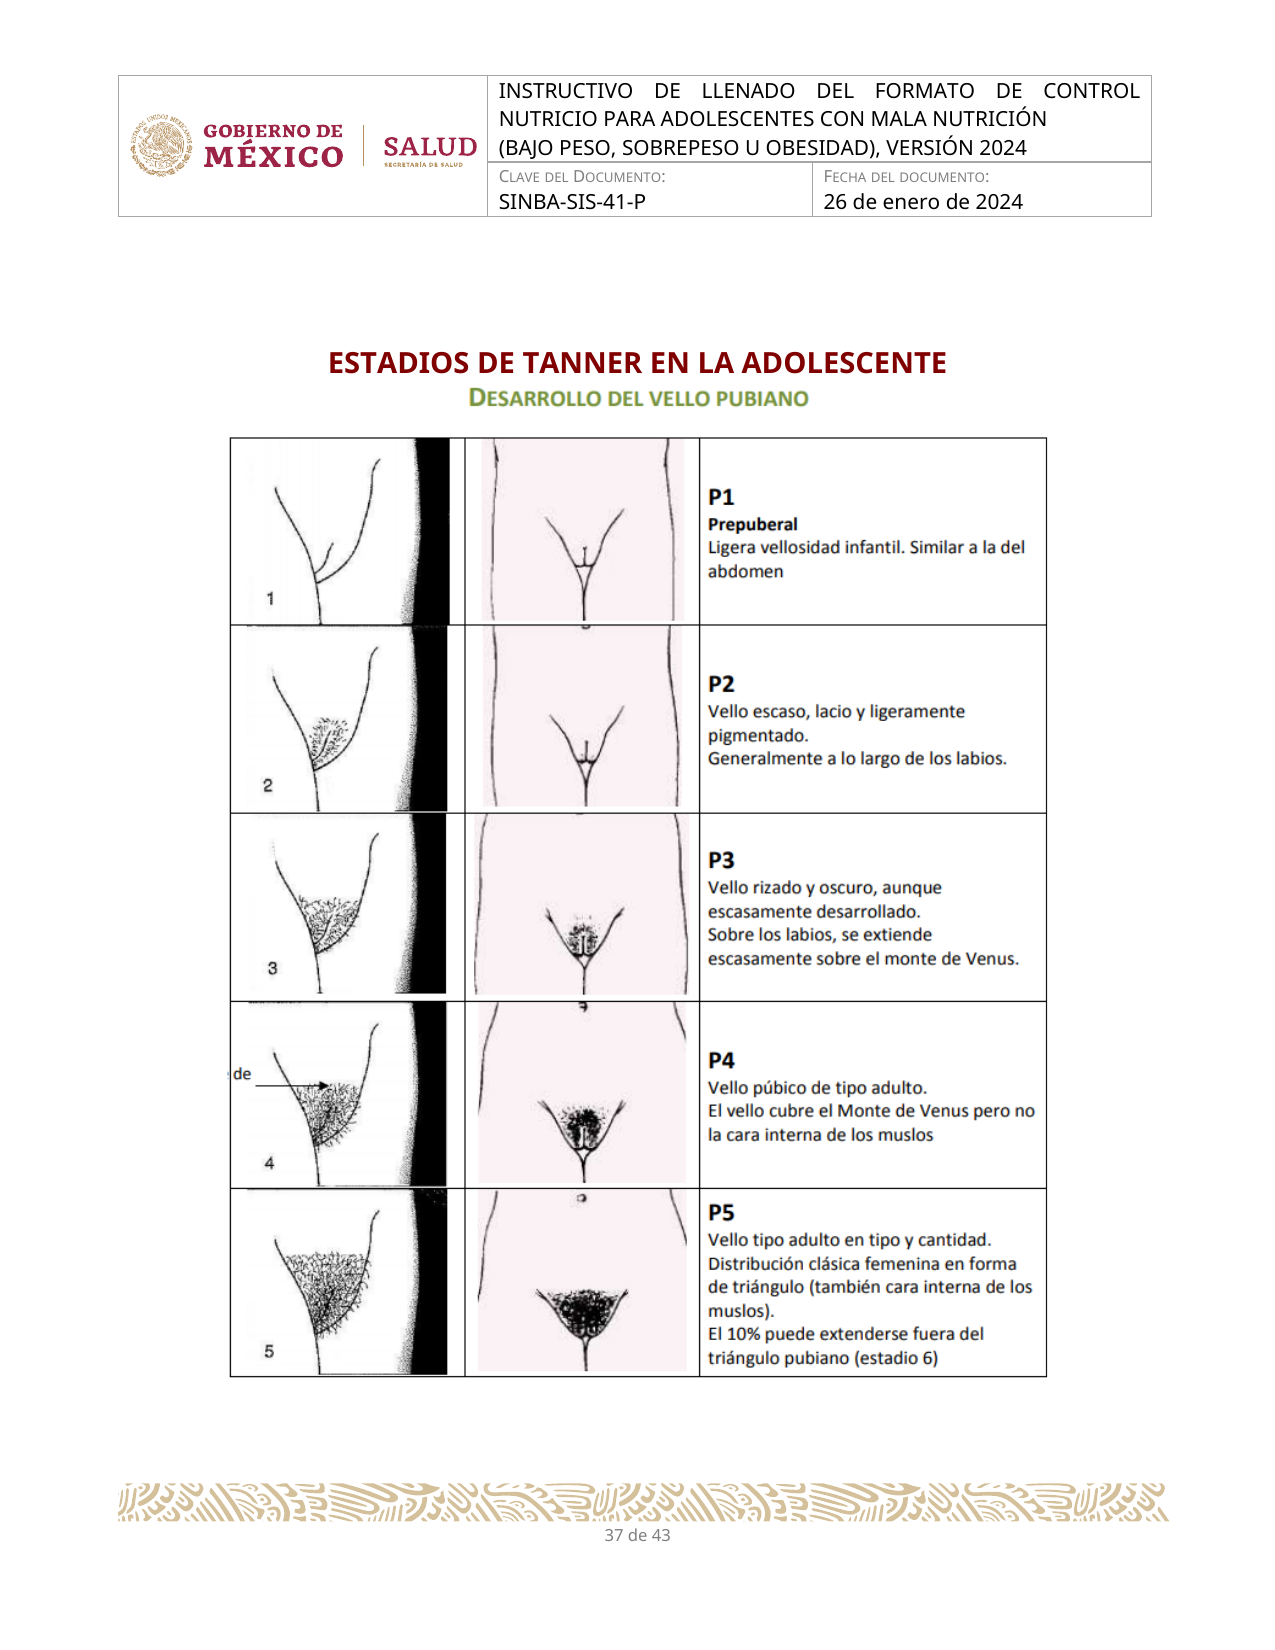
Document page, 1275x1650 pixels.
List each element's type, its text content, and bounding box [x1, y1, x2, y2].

picture [227, 382, 1048, 1385]
text ESTADIOS DE TANNER EN LA ADOLESCENTE [118, 342, 1157, 382]
